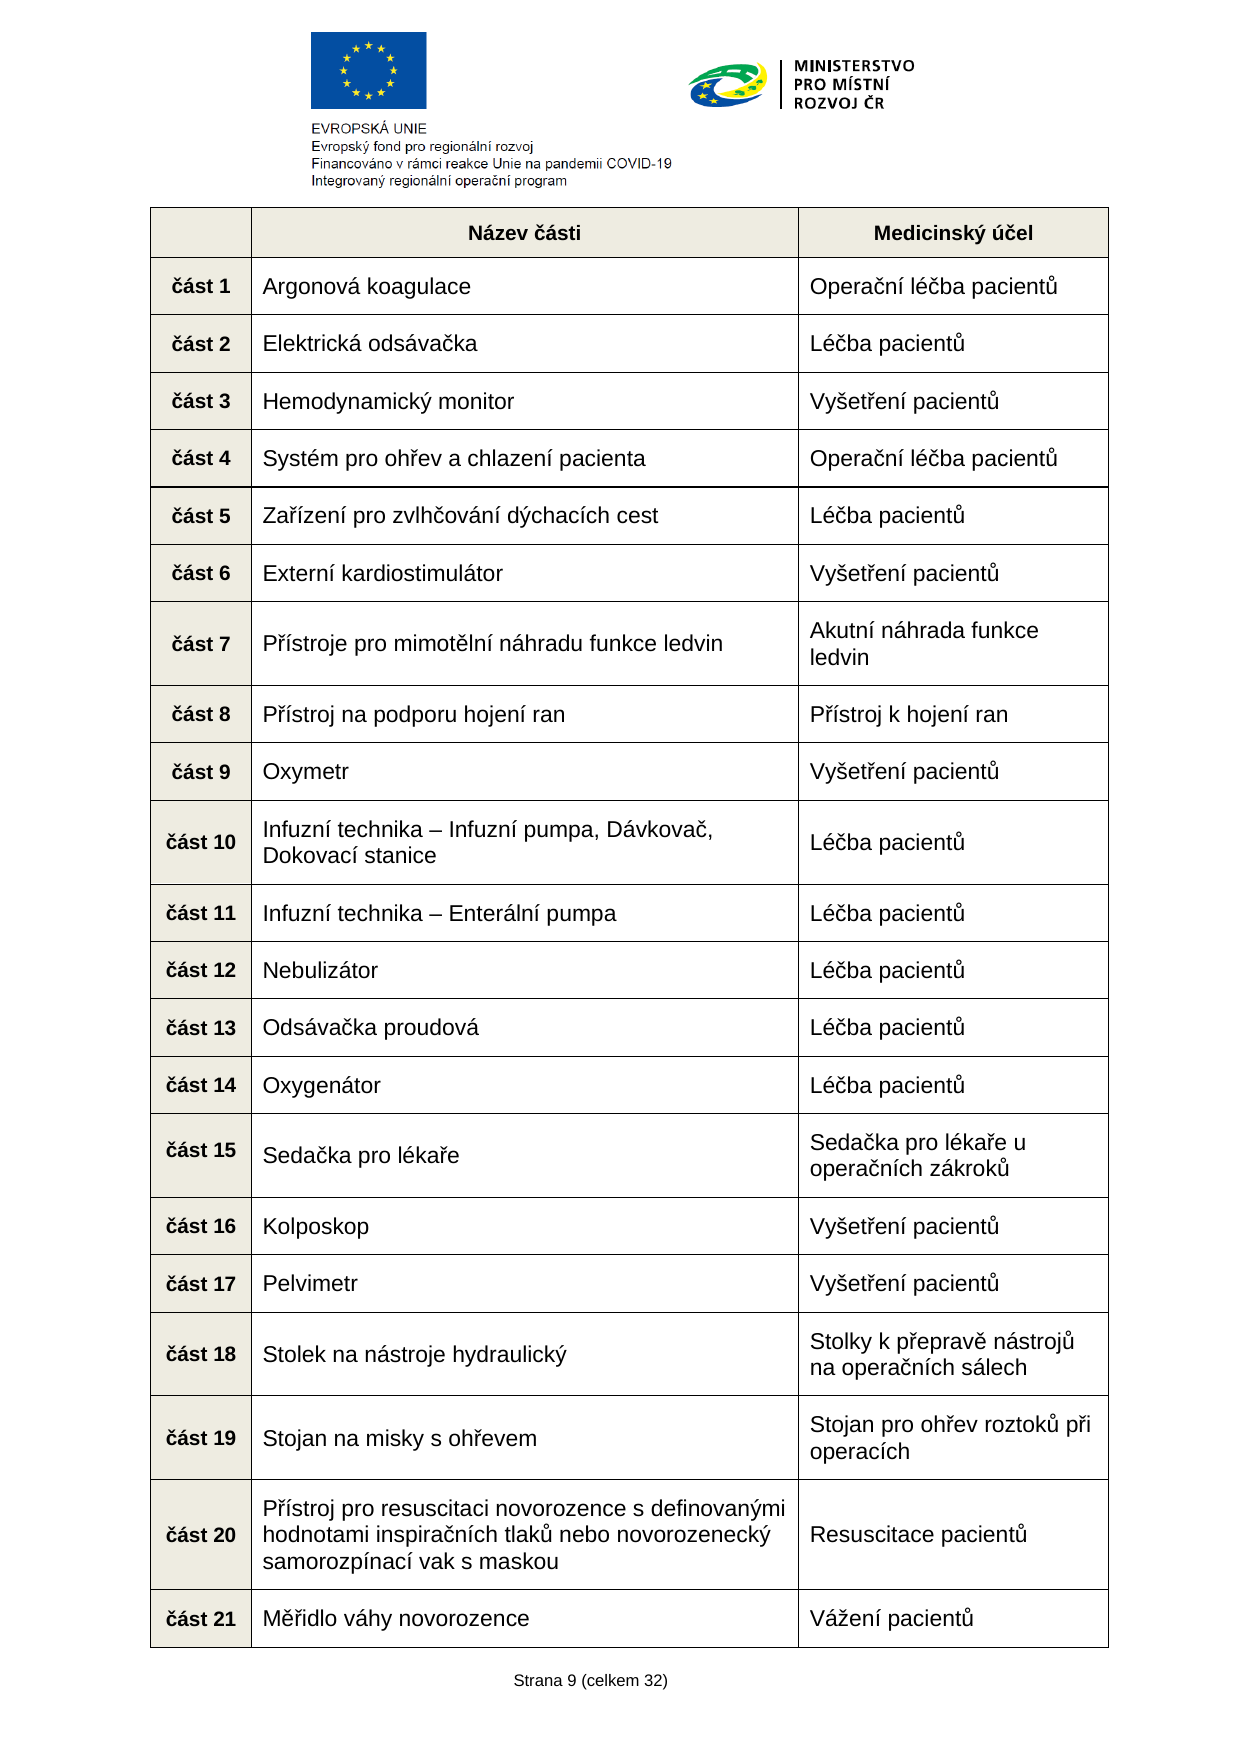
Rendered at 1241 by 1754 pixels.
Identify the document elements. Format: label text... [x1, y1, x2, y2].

table_cell Vyšetření pacientů [799, 1198, 1108, 1254]
table_header Medicinský účel [799, 208, 1108, 257]
table_cell Přístroje pro mimotělní náhradu funkce ledvin [252, 602, 798, 685]
table_cell část 18 [151, 1313, 251, 1395]
table_cell Kolposkop [252, 1198, 798, 1254]
table_cell Vyšetření pacientů [799, 373, 1108, 429]
table_cell Léčba pacientů [799, 488, 1108, 544]
table_cell část 16 [151, 1198, 251, 1254]
table_cell Přístroj pro resuscitaci novorozence s definovanými hodnotami inspiračních tlaků nebo novorozenecký samorozpínací vak s maskou [252, 1480, 798, 1589]
table_cell část 1 [151, 258, 251, 314]
table_cell Zařízení pro zvlhčování dýchacích cest [252, 488, 798, 544]
table_cell Léčba pacientů [799, 315, 1108, 372]
table_cell Operační léčba pacientů [799, 430, 1108, 486]
table_cell část 7 [151, 602, 251, 685]
table_cell Stolky k přepravě nástrojů na operačních sálech [799, 1313, 1108, 1395]
table_cell Stojan pro ohřev roztoků při operacích [799, 1396, 1108, 1479]
table_cell část 13 [151, 999, 251, 1056]
picture [300, 27, 922, 193]
table_cell Přístroj k hojení ran [799, 686, 1108, 742]
table_cell Stolek na nástroje hydraulický [252, 1313, 798, 1395]
table_cell Měřidlo váhy novorozence [252, 1590, 798, 1647]
table_cell Pelvimetr [252, 1255, 798, 1312]
table_cell Stojan na misky s ohřevem [252, 1396, 798, 1479]
table_cell Léčba pacientů [799, 801, 1108, 883]
table_cell Resuscitace pacientů [799, 1480, 1108, 1589]
table_cell Léčba pacientů [799, 885, 1108, 941]
table_cell část 2 [151, 315, 251, 372]
table_cell část 5 [151, 488, 251, 544]
table_cell Odsávačka proudová [252, 999, 798, 1056]
table_cell Oxygenátor [252, 1057, 798, 1113]
table_cell část 17 [151, 1255, 251, 1312]
table_cell Infuzní technika – Infuzní pumpa, Dávkovač, Dokovací stanice [252, 801, 798, 883]
table_cell část 8 [151, 686, 251, 742]
table_cell Vyšetření pacientů [799, 743, 1108, 800]
table_cell část 10 [151, 801, 251, 883]
table_header Název části [252, 208, 798, 257]
table_cell Léčba pacientů [799, 942, 1108, 998]
table_cell část 9 [151, 743, 251, 800]
table_cell část 19 [151, 1396, 251, 1479]
table_cell Hemodynamický monitor [252, 373, 798, 429]
table_cell Sedačka pro lékaře u operačních zákroků [799, 1114, 1108, 1197]
table_cell Vyšetření pacientů [799, 1255, 1108, 1312]
table_cell část 11 [151, 885, 251, 941]
table_cell Léčba pacientů [799, 1057, 1108, 1113]
table_cell část 20 [151, 1480, 251, 1589]
table_cell část 6 [151, 545, 251, 601]
table_cell Sedačka pro lékaře [252, 1114, 798, 1197]
table_cell Externí kardiostimulátor [252, 545, 798, 601]
table_cell Přístroj na podporu hojení ran [252, 686, 798, 742]
table_cell část 12 [151, 942, 251, 998]
table_cell Vážení pacientů [799, 1590, 1108, 1647]
table_cell Nebulizátor [252, 942, 798, 998]
table_cell Argonová koagulace [252, 258, 798, 314]
table_cell část 21 [151, 1590, 251, 1647]
table_cell Systém pro ohřev a chlazení pacienta [252, 430, 798, 486]
table_cell Vyšetření pacientů [799, 545, 1108, 601]
table_cell Oxymetr [252, 743, 798, 800]
table_cell Operační léčba pacientů [799, 258, 1108, 314]
table_cell část 14 [151, 1057, 251, 1113]
table_cell Akutní náhrada funkce ledvin [799, 602, 1108, 685]
table_cell část 15 [151, 1114, 251, 1197]
table_cell část 3 [151, 373, 251, 429]
table_cell část 4 [151, 430, 251, 486]
table_cell Léčba pacientů [799, 999, 1108, 1056]
table_header [151, 208, 251, 257]
table_cell Elektrická odsávačka [252, 315, 798, 372]
table_cell Infuzní technika – Enterální pumpa [252, 885, 798, 941]
